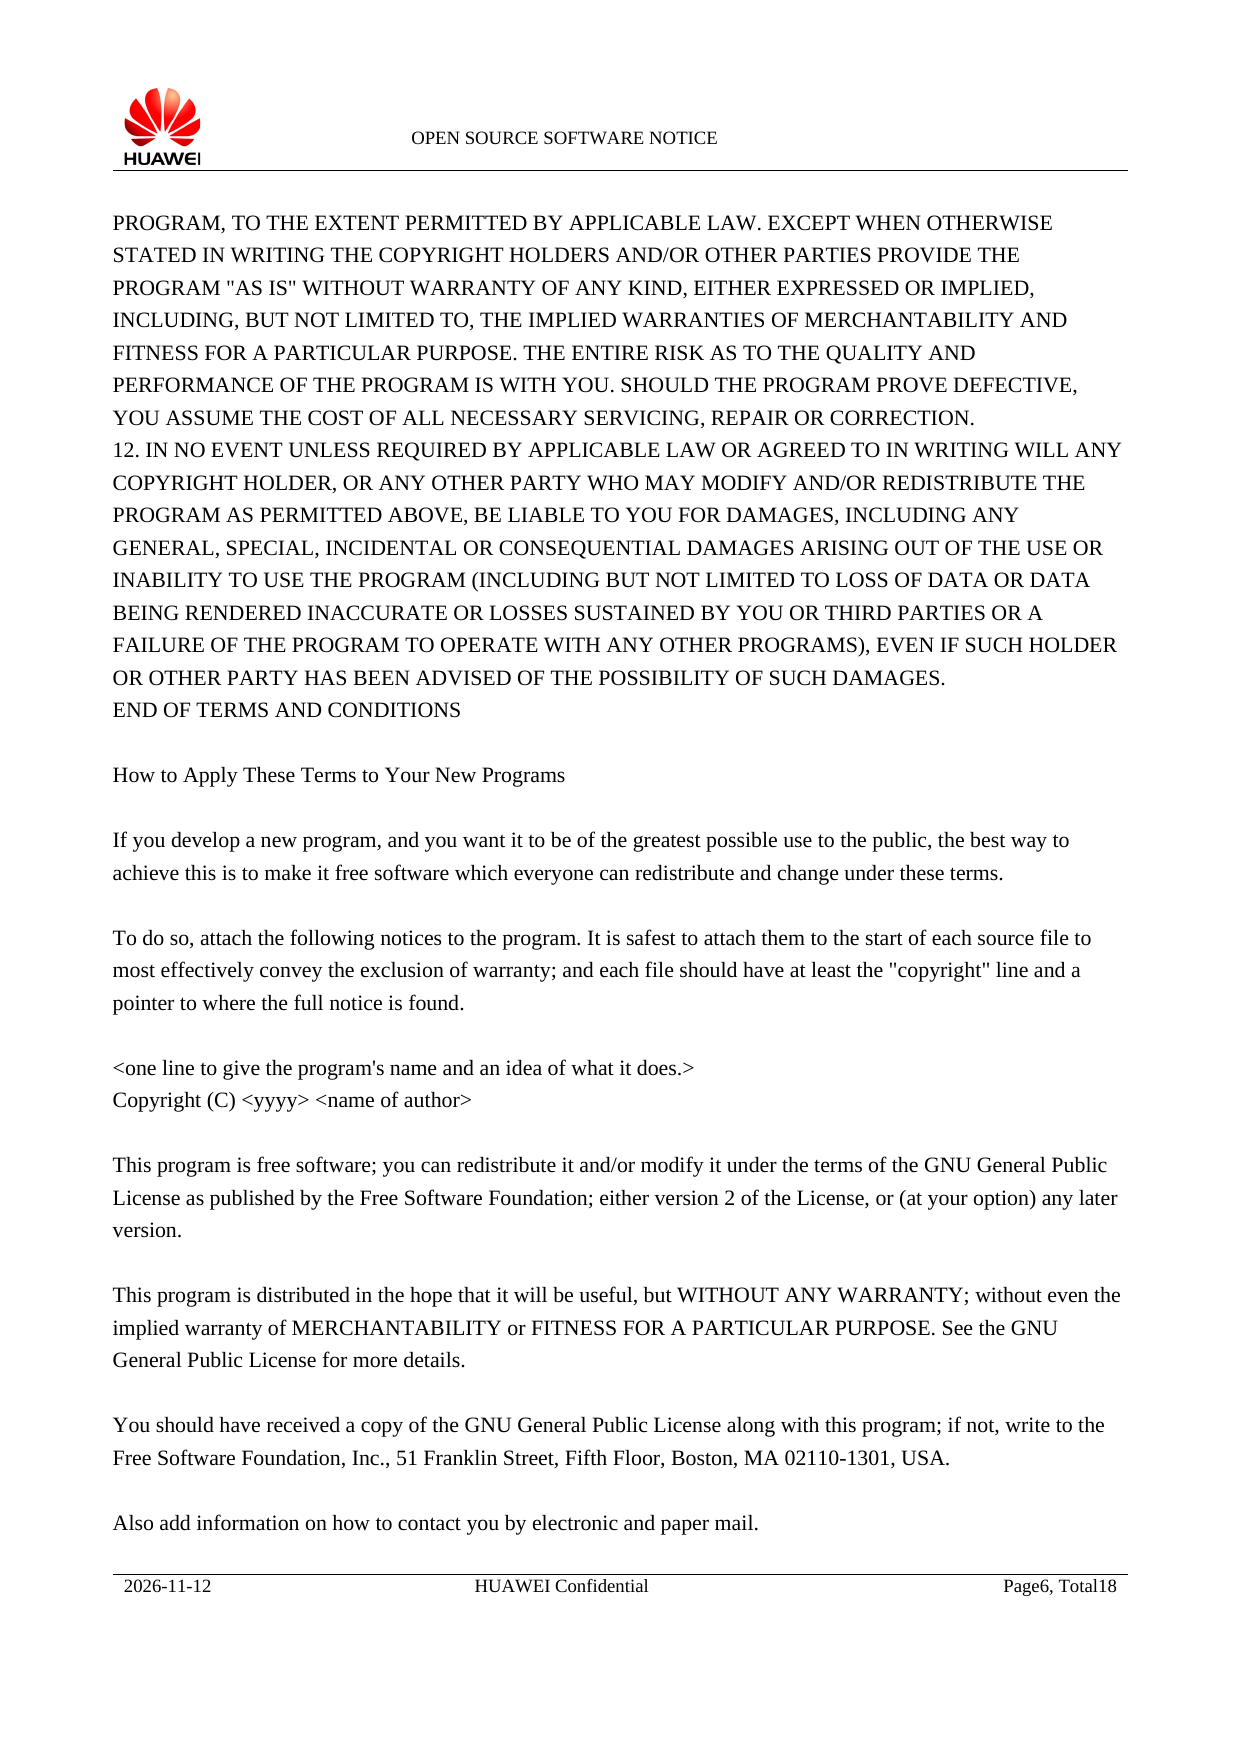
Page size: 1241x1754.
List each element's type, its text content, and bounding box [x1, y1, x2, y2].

picture [124, 88, 201, 165]
